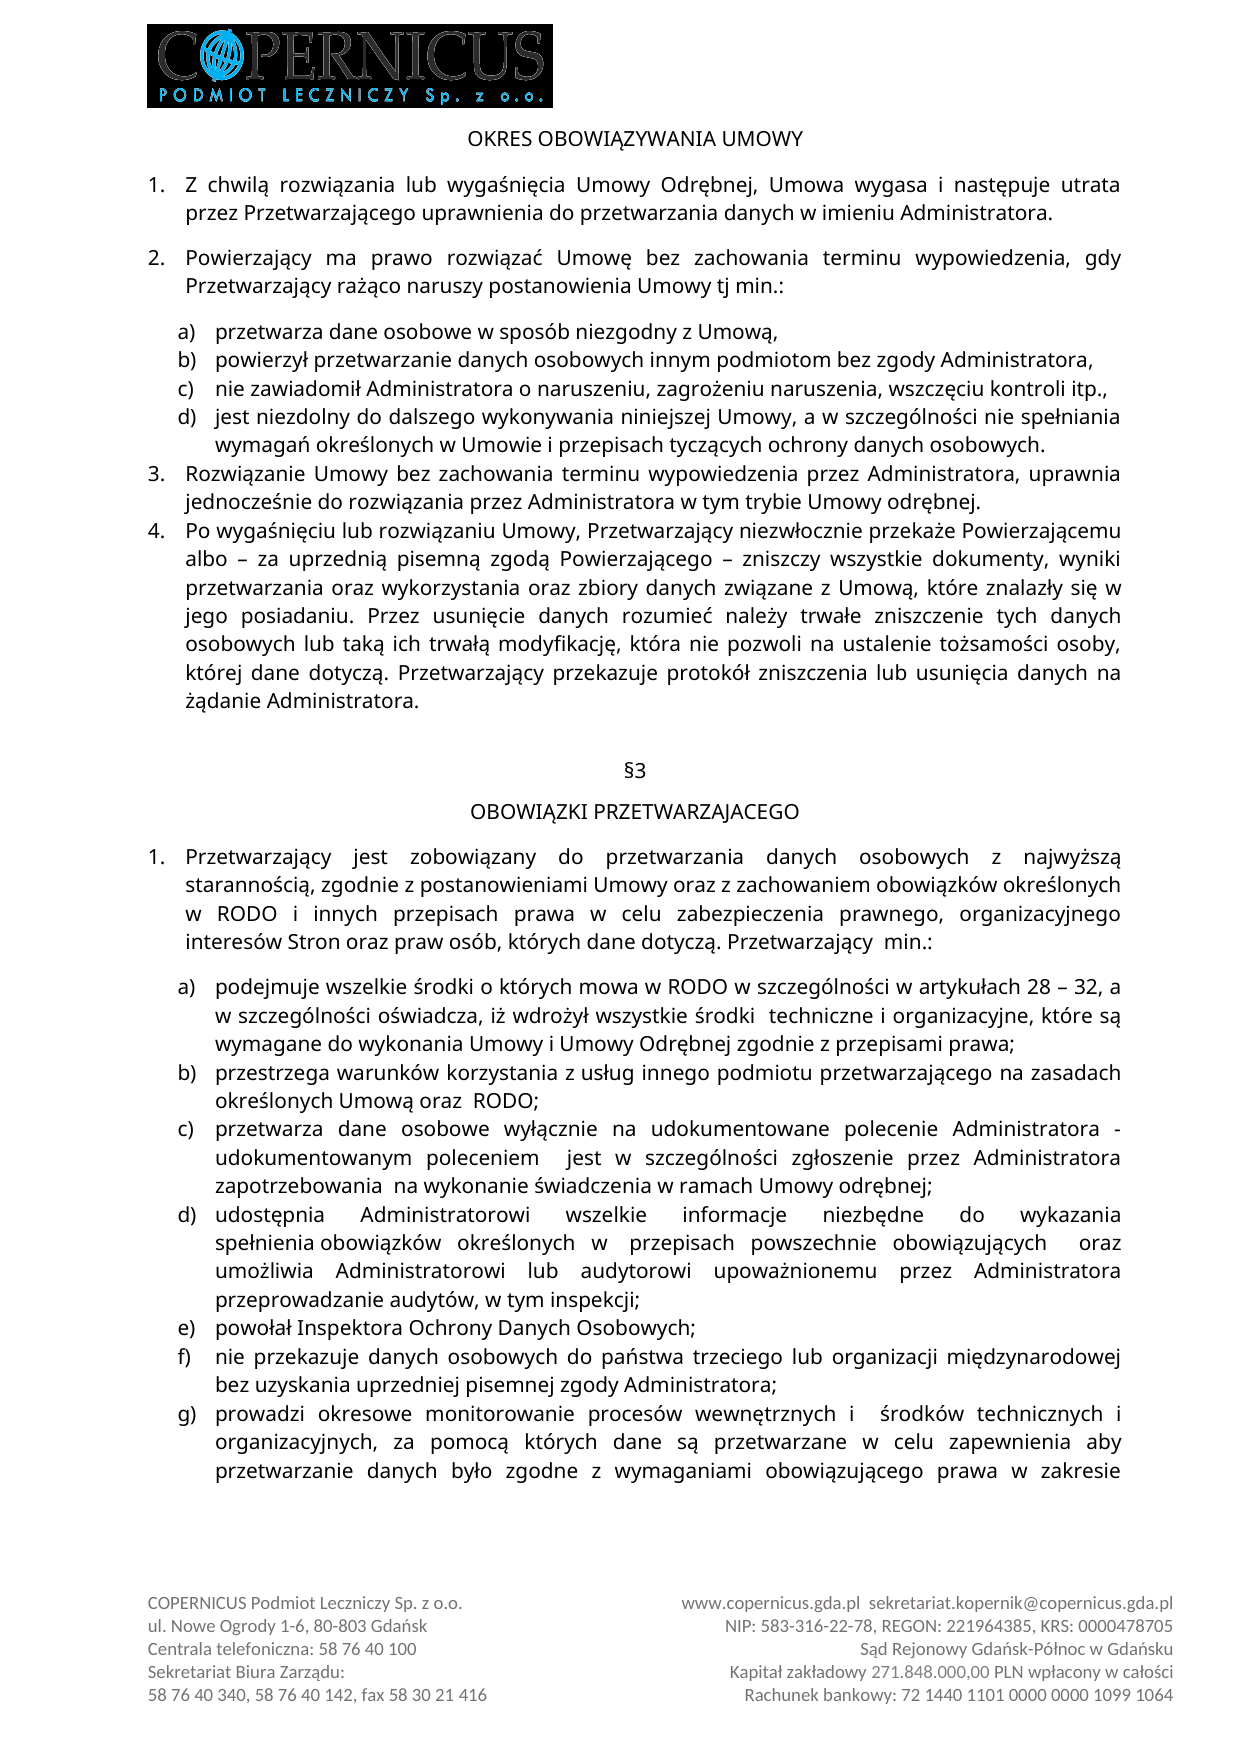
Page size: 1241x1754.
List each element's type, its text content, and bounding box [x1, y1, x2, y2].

list przestrzega warunków korzystania z usług innego podmiotu przetwarzającego na zasadach określonych Umową oraz RODO; [177, 1058, 1122, 1114]
text OBOWIĄZKI PRZETWARZAJACEGO [148, 797, 1122, 825]
list jest niezdolny do dalszego wykonywania niniejszej Umowy, a w szczególności nie spełniania wymagań określonych w Umowie i przepisach tyczących ochrony danych osobowych. [177, 402, 1122, 459]
text §3 [148, 756, 1122, 784]
list Z chwilą rozwiązania lub wygaśnięcia Umowy Odrębnej, Umowa wygasa i następuje utrata przez Przetwarzającego uprawnienia do przetwarzania danych w imieniu Administratora. [148, 170, 1122, 227]
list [177, 1399, 1122, 1484]
list udostępnia Administratorowi wszelkie informacje niezbędne do wykazania spełnienia obowiązków określonych w przepisach powszechnie obowiązujących oraz umożliwia Administratorowi lub audytorowi upoważnionemu przez Administratora przeprowadzanie audytów, w tym inspekcji; [177, 1200, 1122, 1313]
list przetwarza dane osobowe wyłącznie na udokumentowane polecenie Administratora - udokumentowanym poleceniem jest w szczególności zgłoszenie przez Administratora zapotrzebowania na wykonanie świadczenia w ramach Umowy odrębnej; [177, 1114, 1122, 1200]
list nie przekazuje danych osobowych do państwa trzeciego lub organizacji międzynarodowej bez uzyskania uprzedniej pisemnej zgody Administratora; [177, 1342, 1122, 1399]
text OKRES OBOWIĄZYWANIA UMOWY [148, 124, 1122, 153]
list Przetwarzający jest zobowiązany do przetwarzania danych osobowych z najwyższą starannością, zgodnie z postanowieniami Umowy oraz z zachowaniem obowiązków określonych w RODO i innych przepisach prawa w celu zabezpieczenia prawnego, organizacyjnego interesów Stron oraz praw osób, których dane dotyczą. Przetwarzający min.: [148, 842, 1122, 956]
list podejmuje wszelkie środki o których mowa w RODO w szczególności w artykułach 28 – 32, a w szczególności oświadcza, iż wdrożył wszystkie środki techniczne i organizacyjne, które są wymagane do wykonania Umowy i Umowy Odrębnej zgodnie z przepisami prawa; [177, 972, 1122, 1058]
list Powierzający ma prawo rozwiązać Umowę bez zachowania terminu wypowiedzenia, gdy Przetwarzający rażąco naruszy postanowienia Umowy tj min.: [148, 243, 1122, 300]
list Rozwiązanie Umowy bez zachowania terminu wypowiedzenia przez Administratora, uprawnia jednocześnie do rozwiązania przez Administratora w tym trybie Umowy odrębnej. [148, 459, 1122, 516]
list powołał Inspektora Ochrony Danych Osobowych; [177, 1313, 1122, 1342]
list Po wygaśnięciu lub rozwiązaniu Umowy, Przetwarzający niezwłocznie przekaże Powierzającemu albo – za uprzednią pisemną zgodą Powierzającego – zniszczy wszystkie dokumenty, wyniki przetwarzania oraz wykorzystania oraz zbiory danych związane z Umową, które znalazły się w jego posiadaniu. Przez usunięcie danych rozumieć należy trwałe zniszczenie tych danych osobowych lub taką ich trwałą modyfikację, która nie pozwoli na ustalenie tożsamości osoby, której dane dotyczą. Przetwarzający przekazuje protokół zniszczenia lub usunięcia danych na żądanie Administratora. [148, 516, 1122, 715]
list nie zawiadomił Administratora o naruszeniu, zagrożeniu naruszenia, wszczęciu kontroli itp., [177, 374, 1122, 402]
list przetwarza dane osobowe w sposób niezgodny z Umową, [177, 317, 1122, 345]
list powierzył przetwarzanie danych osobowych innym podmiotom bez zgody Administratora, [177, 345, 1122, 374]
